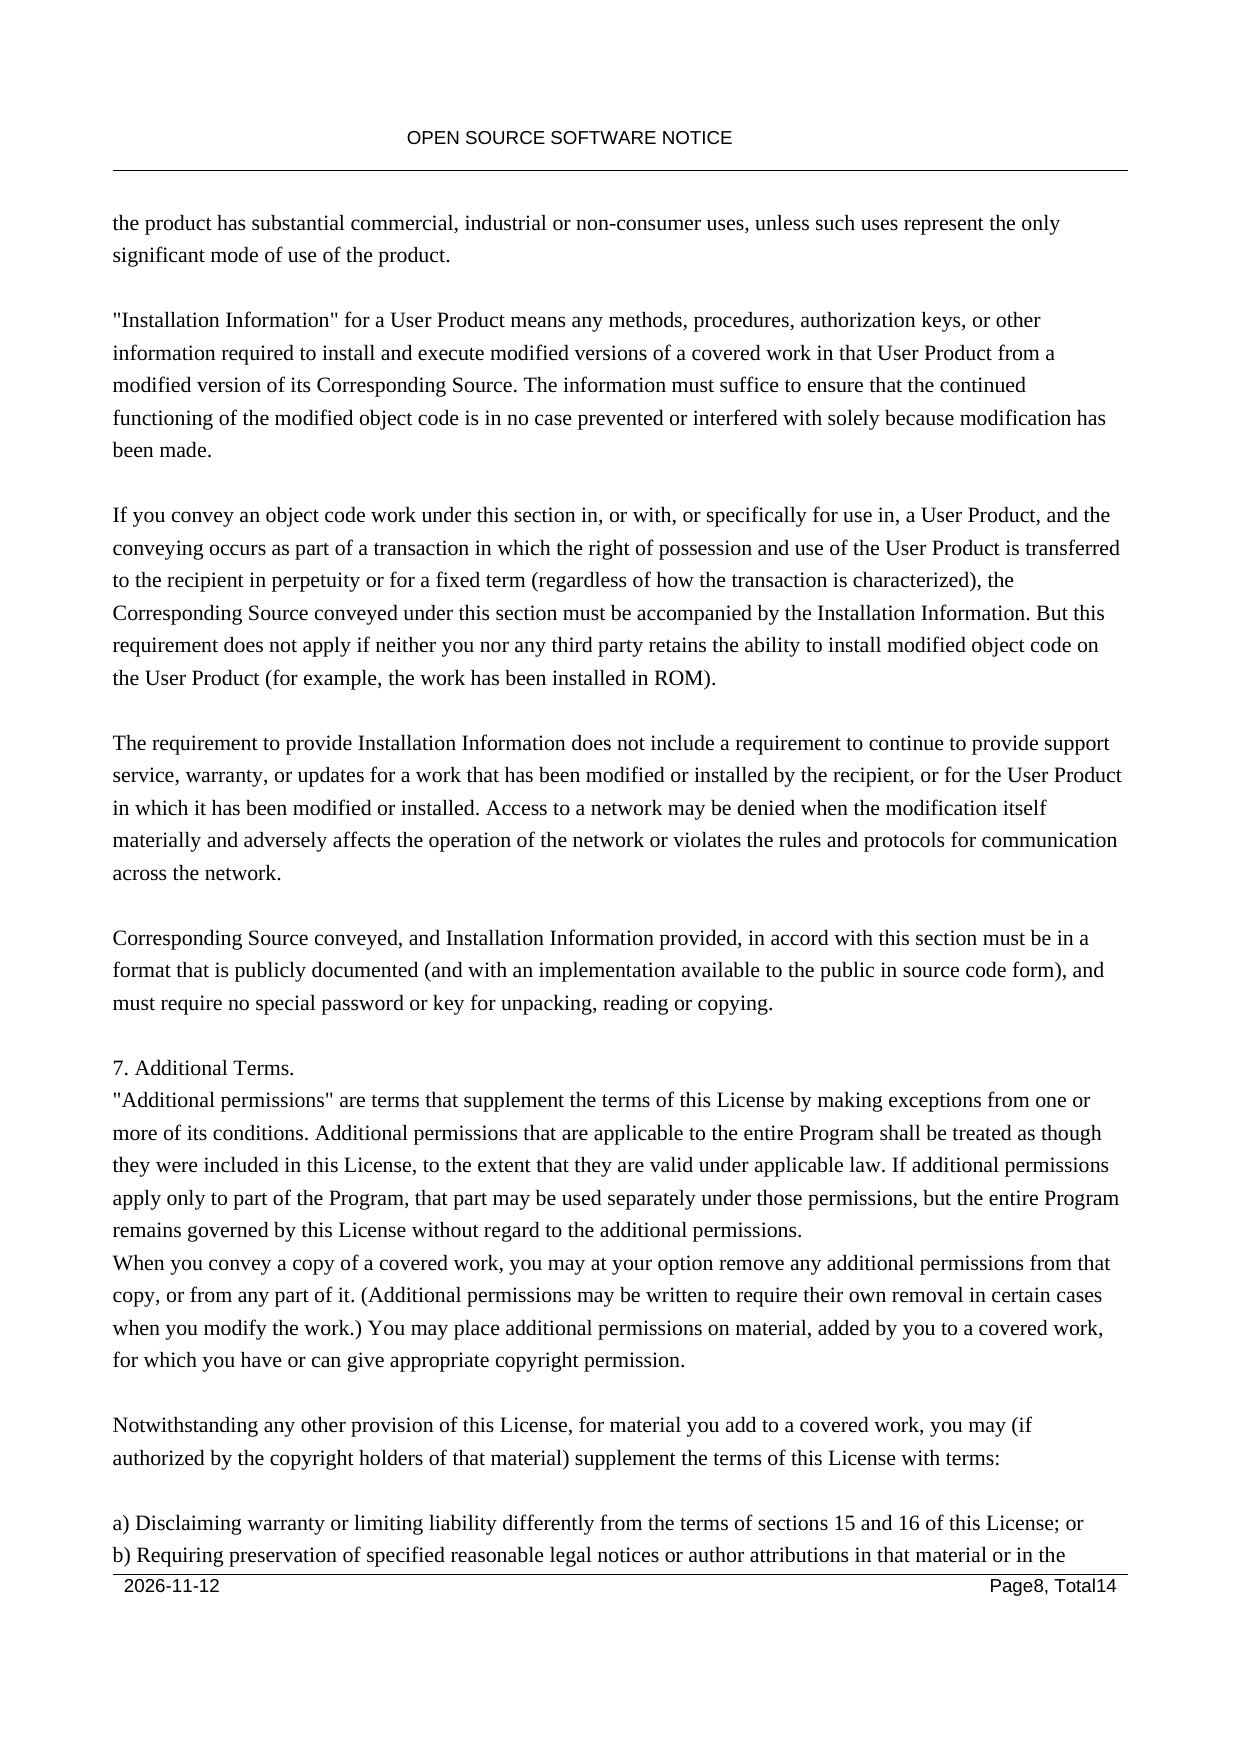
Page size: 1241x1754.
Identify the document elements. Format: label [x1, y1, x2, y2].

text [112, 206, 1128, 1571]
